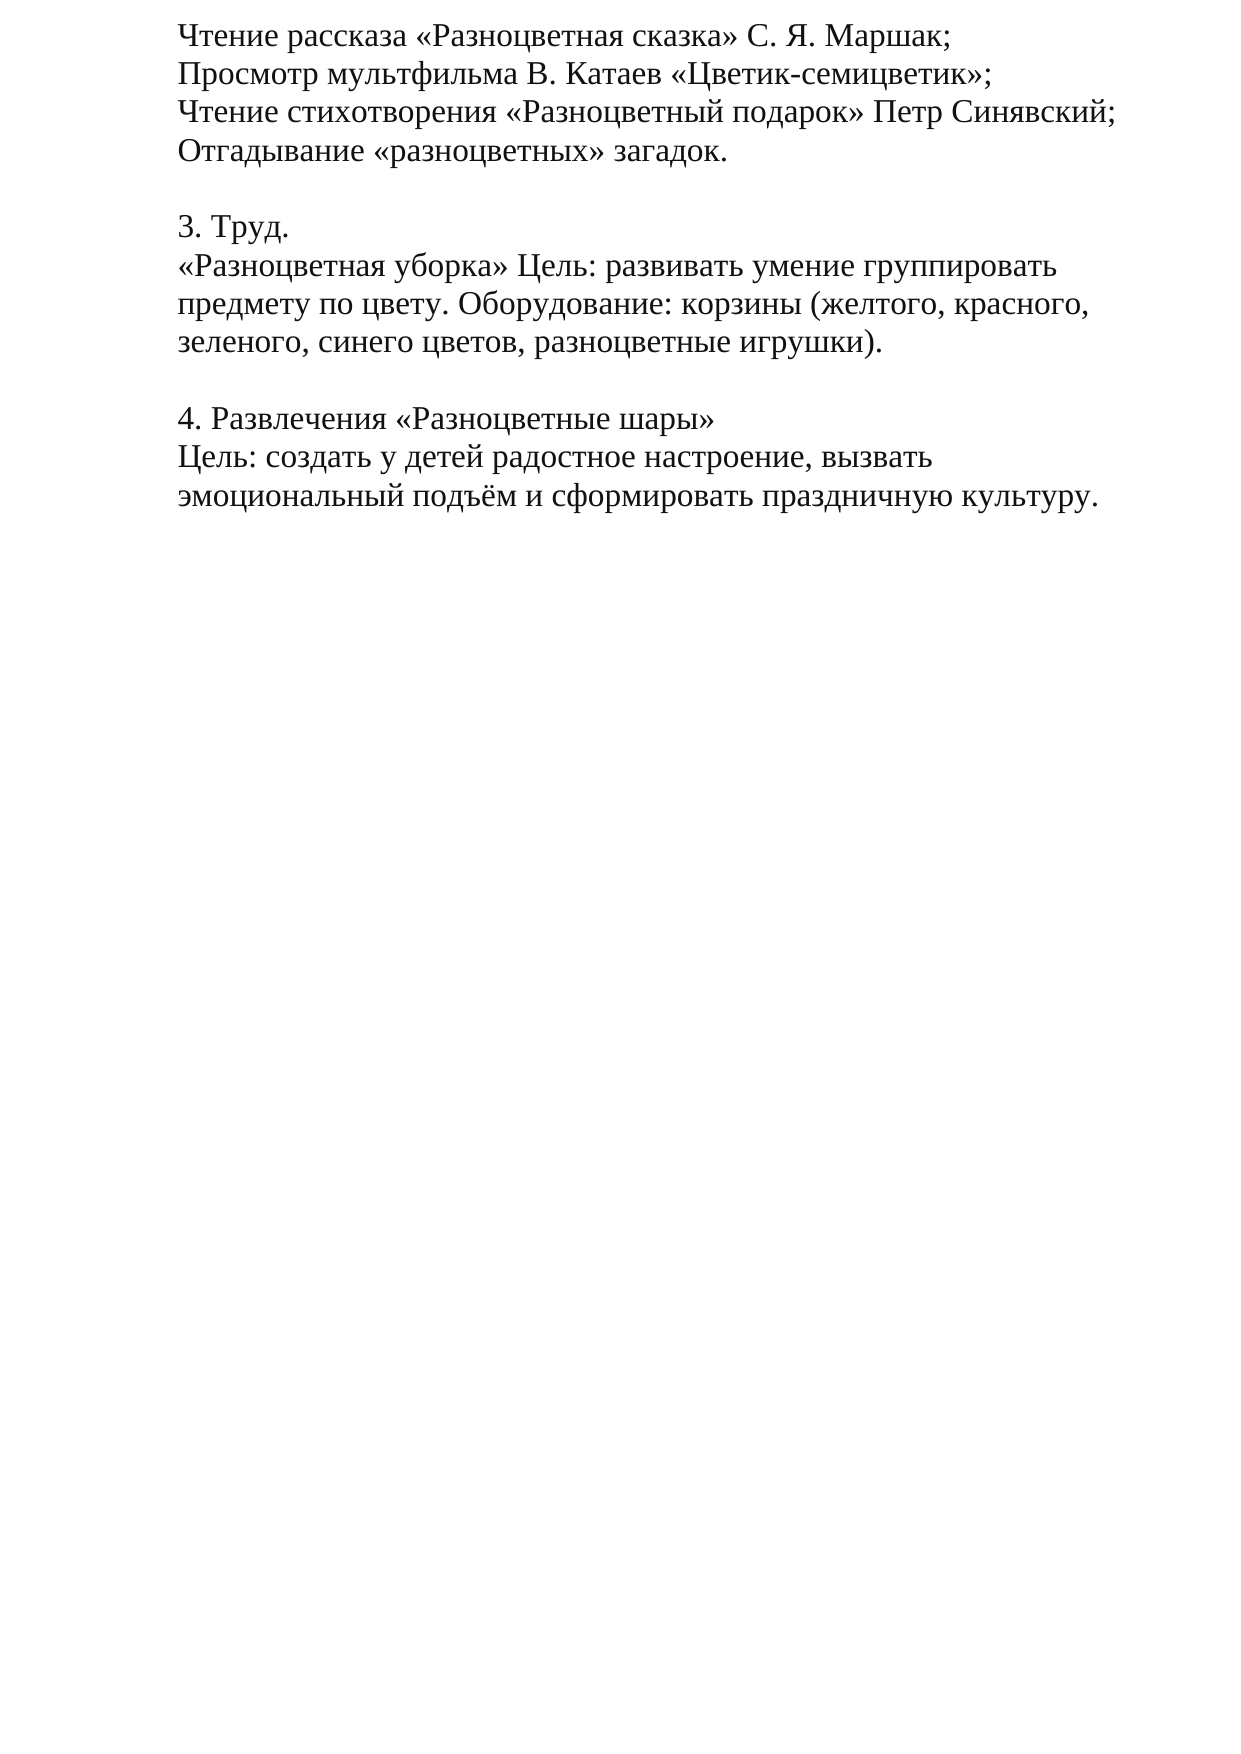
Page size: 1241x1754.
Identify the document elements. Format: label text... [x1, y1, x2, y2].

text 4. Развлечения «Разноцветные шары» [177, 398, 1152, 436]
text «Разноцветная уборка» Цель: развивать умение группировать предмету по цвету. Оборудование: корзины (желтого, красного, зеленого, синего цветов, разноцветные игрушки). [177, 245, 1152, 360]
text Чтение стихотворения «Разноцветный подарок» Петр Синявский; [177, 91, 1152, 130]
text Чтение рассказа «Разноцветная сказка» С. Я. Маршак; [177, 15, 1152, 53]
text 3. Труд. [177, 206, 1152, 245]
text Просмотр мультфильма В. Катаев «Цветик-семицветик»; [177, 53, 1152, 91]
text Отгадывание «разноцветных» загадок. [177, 130, 1152, 168]
text Цель: создать у детей радостное настроение, вызвать эмоциональный подъём и сформировать праздничную культуру. [177, 436, 1152, 513]
